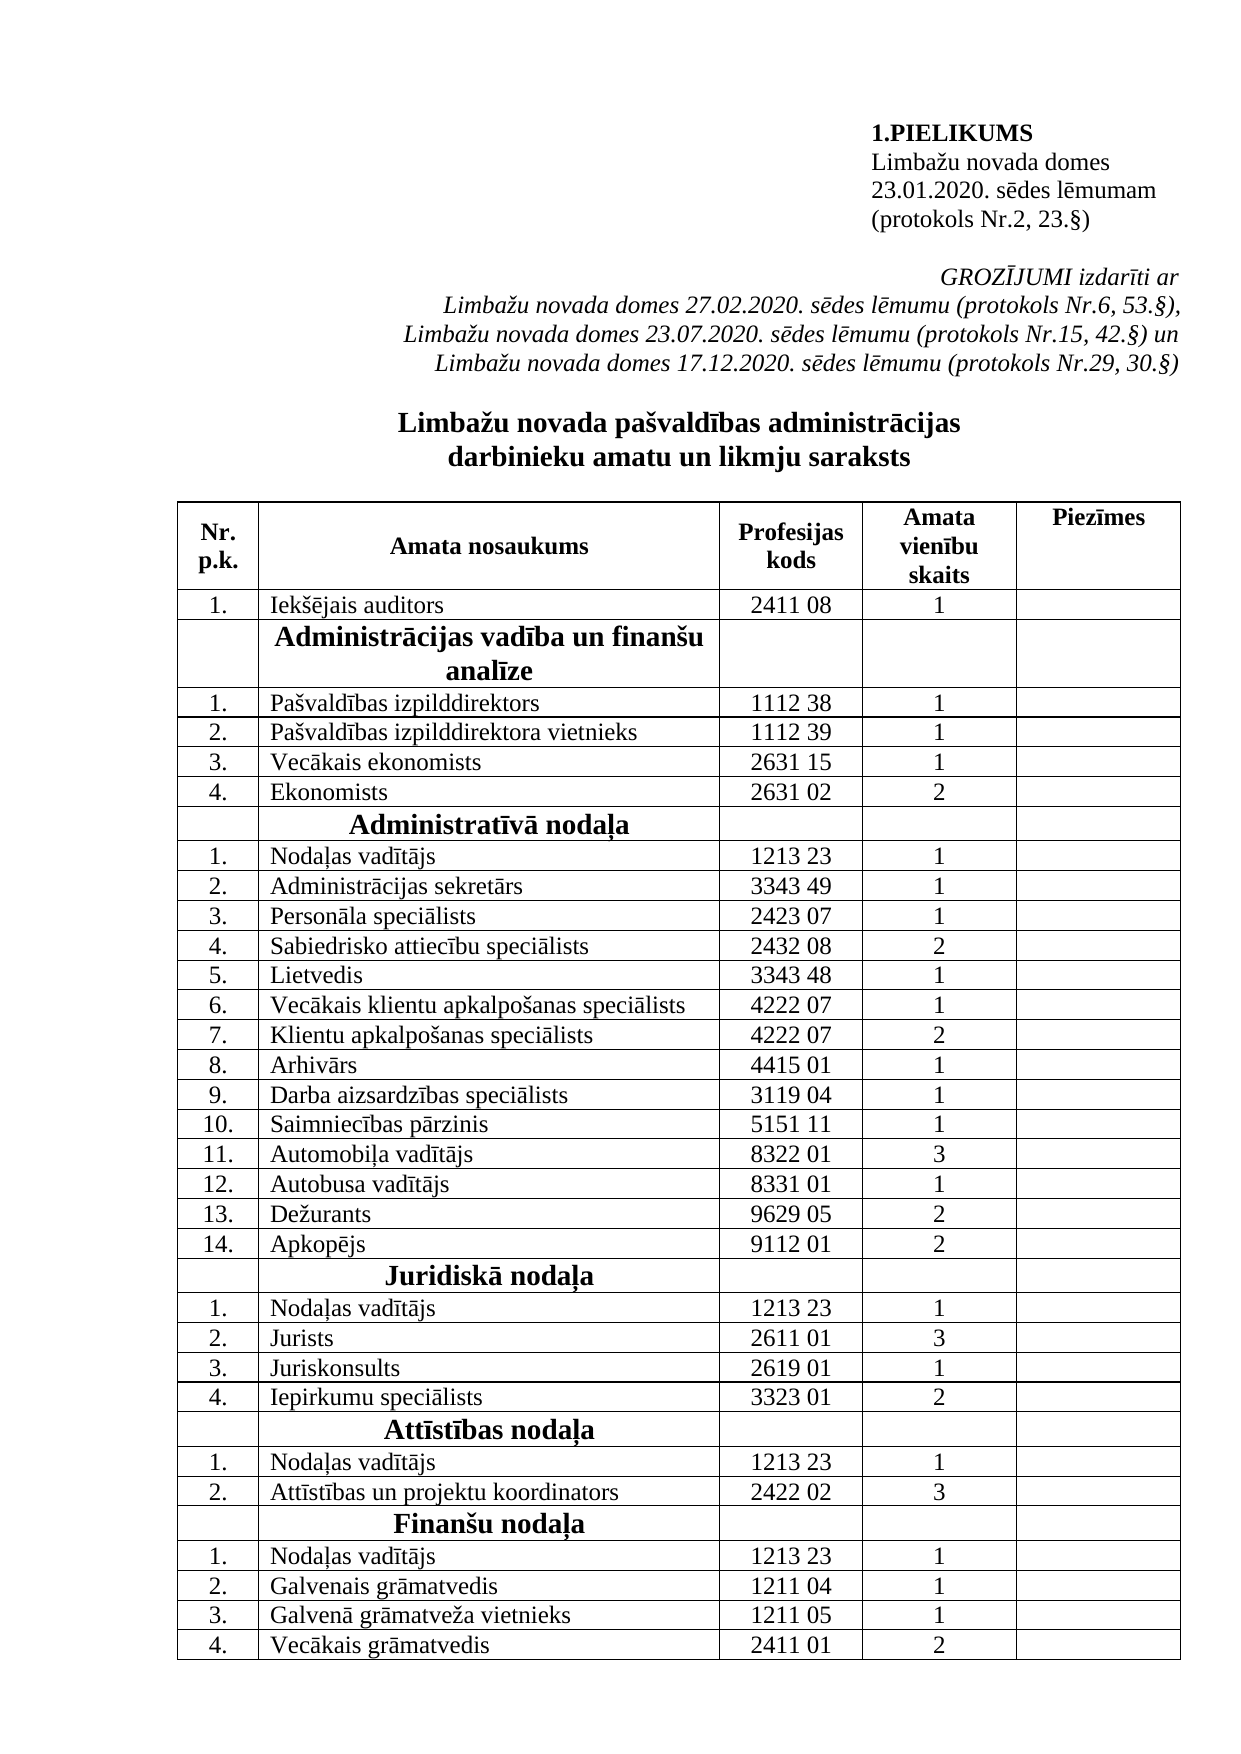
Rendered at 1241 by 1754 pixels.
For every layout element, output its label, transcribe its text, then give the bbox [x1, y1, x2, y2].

table_cell 3119 04 [720, 1080, 862, 1108]
table_cell 12. [178, 1169, 258, 1198]
table_cell 1 [863, 1601, 1016, 1629]
table_cell Personāla speciālists [259, 901, 719, 930]
table_cell 3. [178, 1353, 258, 1381]
table_cell Galvenā grāmatveža vietnieks [259, 1601, 719, 1629]
table_cell [1017, 1477, 1180, 1505]
table_cell 2432 08 [720, 931, 862, 959]
table_cell 5151 11 [720, 1110, 862, 1138]
table_cell [1017, 1447, 1180, 1476]
table_cell [1017, 1259, 1180, 1292]
table_cell 7. [178, 1020, 258, 1049]
table_cell 11. [178, 1139, 258, 1168]
table_cell 1 [863, 1110, 1016, 1138]
table_cell [1017, 590, 1180, 618]
table_cell 3343 48 [720, 961, 862, 989]
table_cell [1017, 990, 1180, 1019]
table_cell [1017, 807, 1180, 840]
table_cell 2423 07 [720, 901, 862, 930]
table_cell Vecākais klientu apkalpošanas speciālists [259, 990, 719, 1019]
table_cell Sabiedrisko attiecību speciālists [259, 931, 719, 959]
table_cell 4222 07 [720, 1020, 862, 1049]
table_cell 1112 39 [720, 718, 862, 746]
table_cell [863, 807, 1016, 840]
table_cell 2. [178, 1477, 258, 1505]
table_cell [863, 1259, 1016, 1292]
table_cell Nodaļas vadītājs [259, 1447, 719, 1476]
table_cell [720, 1259, 862, 1292]
table_cell 2. [178, 718, 258, 746]
table_cell [720, 1412, 862, 1446]
table_cell [720, 807, 862, 840]
table_cell 10. [178, 1110, 258, 1138]
table_cell [1017, 1139, 1180, 1168]
table_cell Jurists [259, 1323, 719, 1352]
table_cell 2619 01 [720, 1353, 862, 1381]
table_cell 1 [863, 1169, 1016, 1198]
table_cell 1. [178, 1541, 258, 1570]
table_cell [1017, 620, 1180, 687]
table_cell [1017, 931, 1180, 959]
table_cell [1017, 841, 1180, 870]
table_header Nr. p.k. [178, 503, 258, 589]
table_cell 1 [863, 1541, 1016, 1570]
table_cell 1. [178, 1293, 258, 1322]
table_cell Administrācijas vadība un finanšu analīze [259, 620, 719, 687]
table_cell 2 [863, 1630, 1016, 1659]
table_cell [1017, 718, 1180, 746]
table_cell [863, 1506, 1016, 1540]
text Limbažu novada domes 23.07.2020. sēdes lēmumu (protokols Nr.15, 42.§) un [177, 319, 1181, 348]
table_cell 1 [863, 688, 1016, 716]
table_cell [1017, 1080, 1180, 1108]
table_cell [1017, 747, 1180, 776]
table_cell 1211 04 [720, 1571, 862, 1599]
table_cell 1 [863, 901, 1016, 930]
table_cell [1017, 901, 1180, 930]
table_cell 2422 02 [720, 1477, 862, 1505]
table_cell [1017, 1169, 1180, 1198]
table_cell 9112 01 [720, 1229, 862, 1257]
table_cell Pašvaldības izpilddirektora vietnieks [259, 718, 719, 746]
table_cell 3. [178, 901, 258, 930]
table_cell 2611 01 [720, 1323, 862, 1352]
table_cell 1 [863, 990, 1016, 1019]
table_cell 2 [863, 1229, 1016, 1257]
table_cell Finanšu nodaļa [259, 1506, 719, 1540]
table_cell Dežurants [259, 1199, 719, 1228]
table_cell 1112 38 [720, 688, 862, 716]
table_cell Administrācijas sekretārs [259, 871, 719, 900]
table_cell 3 [863, 1323, 1016, 1352]
table_cell [720, 620, 862, 687]
table_cell 4415 01 [720, 1050, 862, 1079]
table_cell 3 [863, 1477, 1016, 1505]
table_cell 1213 23 [720, 1541, 862, 1570]
table_cell 2631 15 [720, 747, 862, 776]
table_cell 1 [863, 871, 1016, 900]
table_cell 9. [178, 1080, 258, 1108]
table_cell Nodaļas vadītājs [259, 841, 719, 870]
table_cell [1017, 1383, 1180, 1411]
table_header Piezīmes [1017, 503, 1180, 589]
table_cell [1017, 1353, 1180, 1381]
table_cell Nodaļas vadītājs [259, 1293, 719, 1322]
table_cell Juridiskā nodaļa [259, 1259, 719, 1292]
table_cell Juriskonsults [259, 1353, 719, 1381]
text Limbažu novada domes 27.02.2020. sēdes lēmumu (protokols Nr.6, 53.§), [177, 291, 1181, 319]
table_cell 2 [863, 1199, 1016, 1228]
table_cell [178, 1412, 258, 1446]
table_cell Iekšējais auditors [259, 590, 719, 618]
table_cell 1 [863, 961, 1016, 989]
text Limbažu novada pašvaldības administrācijas [177, 406, 1181, 439]
table_cell [1017, 1020, 1180, 1049]
table_cell 1 [863, 1293, 1016, 1322]
table_cell 14. [178, 1229, 258, 1257]
table_cell Pašvaldības izpilddirektors [259, 688, 719, 716]
table_cell Apkopējs [259, 1229, 719, 1257]
table_cell 1. [178, 1447, 258, 1476]
table_cell 1 [863, 1571, 1016, 1599]
table_cell 8322 01 [720, 1139, 862, 1168]
table_cell Arhivārs [259, 1050, 719, 1079]
table_cell 1 [863, 841, 1016, 870]
table_cell 3 [863, 1139, 1016, 1168]
table_cell [178, 1506, 258, 1540]
table_cell Lietvedis [259, 961, 719, 989]
table_cell 4222 07 [720, 990, 862, 1019]
table_cell Vecākais ekonomists [259, 747, 719, 776]
table_cell Vecākais grāmatvedis [259, 1630, 719, 1659]
table_cell 3343 49 [720, 871, 862, 900]
table_cell 1 [863, 718, 1016, 746]
table_cell [1017, 777, 1180, 806]
table_cell Autobusa vadītājs [259, 1169, 719, 1198]
table_header Amata vienību skaits [863, 503, 1016, 589]
table_cell 2411 01 [720, 1630, 862, 1659]
table_cell 3. [178, 747, 258, 776]
table_cell [178, 620, 258, 687]
table_cell [178, 807, 258, 840]
table_cell 8331 01 [720, 1169, 862, 1198]
table_cell 1 [863, 747, 1016, 776]
text Limbažu novada domes 17.12.2020. sēdes lēmumu (protokols Nr.29, 30.§) [177, 348, 1181, 377]
table_cell 1 [863, 1050, 1016, 1079]
table_cell [1017, 1323, 1180, 1352]
table_cell 2 [863, 931, 1016, 959]
table_cell 9629 05 [720, 1199, 862, 1228]
table_cell [1017, 871, 1180, 900]
table_cell 1213 23 [720, 1293, 862, 1322]
table_cell 8. [178, 1050, 258, 1079]
table_cell [1017, 1050, 1180, 1079]
table_cell 2631 02 [720, 777, 862, 806]
table_cell 2. [178, 871, 258, 900]
table_cell 1. [178, 590, 258, 618]
table_cell [1017, 961, 1180, 989]
text GROZĪJUMI izdarīti ar [177, 262, 1181, 291]
table_cell 4. [178, 1630, 258, 1659]
table_cell Administratīvā nodaļa [259, 807, 719, 840]
table_cell Darba aizsardzības speciālists [259, 1080, 719, 1108]
table_cell 3323 01 [720, 1383, 862, 1411]
table_cell [1017, 1506, 1180, 1540]
table_cell [1017, 1601, 1180, 1629]
table_cell [1017, 1293, 1180, 1322]
table_cell 6. [178, 990, 258, 1019]
table_cell Attīstības un projektu koordinators [259, 1477, 719, 1505]
table_cell 2 [863, 1383, 1016, 1411]
table_cell [863, 620, 1016, 687]
table_header Amata nosaukums [259, 503, 719, 589]
table_cell 5. [178, 961, 258, 989]
table_cell 4. [178, 1383, 258, 1411]
table_cell [1017, 1412, 1180, 1446]
table_cell 1 [863, 1447, 1016, 1476]
table_cell 2 [863, 777, 1016, 806]
table_cell Attīstības nodaļa [259, 1412, 719, 1446]
table_cell 2 [863, 1020, 1016, 1049]
table_cell 1. [178, 688, 258, 716]
table_cell [1017, 1541, 1180, 1570]
table_cell 13. [178, 1199, 258, 1228]
table_cell [178, 1259, 258, 1292]
table_cell Iepirkumu speciālists [259, 1383, 719, 1411]
table_cell Galvenais grāmatvedis [259, 1571, 719, 1599]
table_cell 1 [863, 590, 1016, 618]
table_cell 1 [863, 1353, 1016, 1381]
table_cell [720, 1506, 862, 1540]
table_cell [1017, 1630, 1180, 1659]
table_cell Ekonomists [259, 777, 719, 806]
table_cell 1213 23 [720, 1447, 862, 1476]
table_cell [863, 1412, 1016, 1446]
table_cell Nodaļas vadītājs [259, 1541, 719, 1570]
table_cell 4. [178, 777, 258, 806]
table_cell Klientu apkalpošanas speciālists [259, 1020, 719, 1049]
table_cell Saimniecības pārzinis [259, 1110, 719, 1138]
table_cell Automobiļa vadītājs [259, 1139, 719, 1168]
table_cell 2. [178, 1571, 258, 1599]
table_header Profesijas kods [720, 503, 862, 589]
table_cell 1213 23 [720, 841, 862, 870]
table_cell 3. [178, 1601, 258, 1629]
table_cell [1017, 1229, 1180, 1257]
table_cell 2. [178, 1323, 258, 1352]
table_cell 1211 05 [720, 1601, 862, 1629]
text darbinieku amatu un likmju saraksts [177, 439, 1181, 473]
text Limbažu novada domes [871, 147, 1181, 176]
text 1.Pielikums [871, 118, 1181, 147]
table_cell [1017, 1110, 1180, 1138]
text 23.01.2020. sēdes lēmumam (protokols Nr.2, 23.§) [871, 176, 1181, 233]
table_cell 1 [863, 1080, 1016, 1108]
table_cell [1017, 1571, 1180, 1599]
table_cell [1017, 688, 1180, 716]
table_cell [1017, 1199, 1180, 1228]
table_cell 4. [178, 931, 258, 959]
table_cell 1. [178, 841, 258, 870]
table_cell 2411 08 [720, 590, 862, 618]
